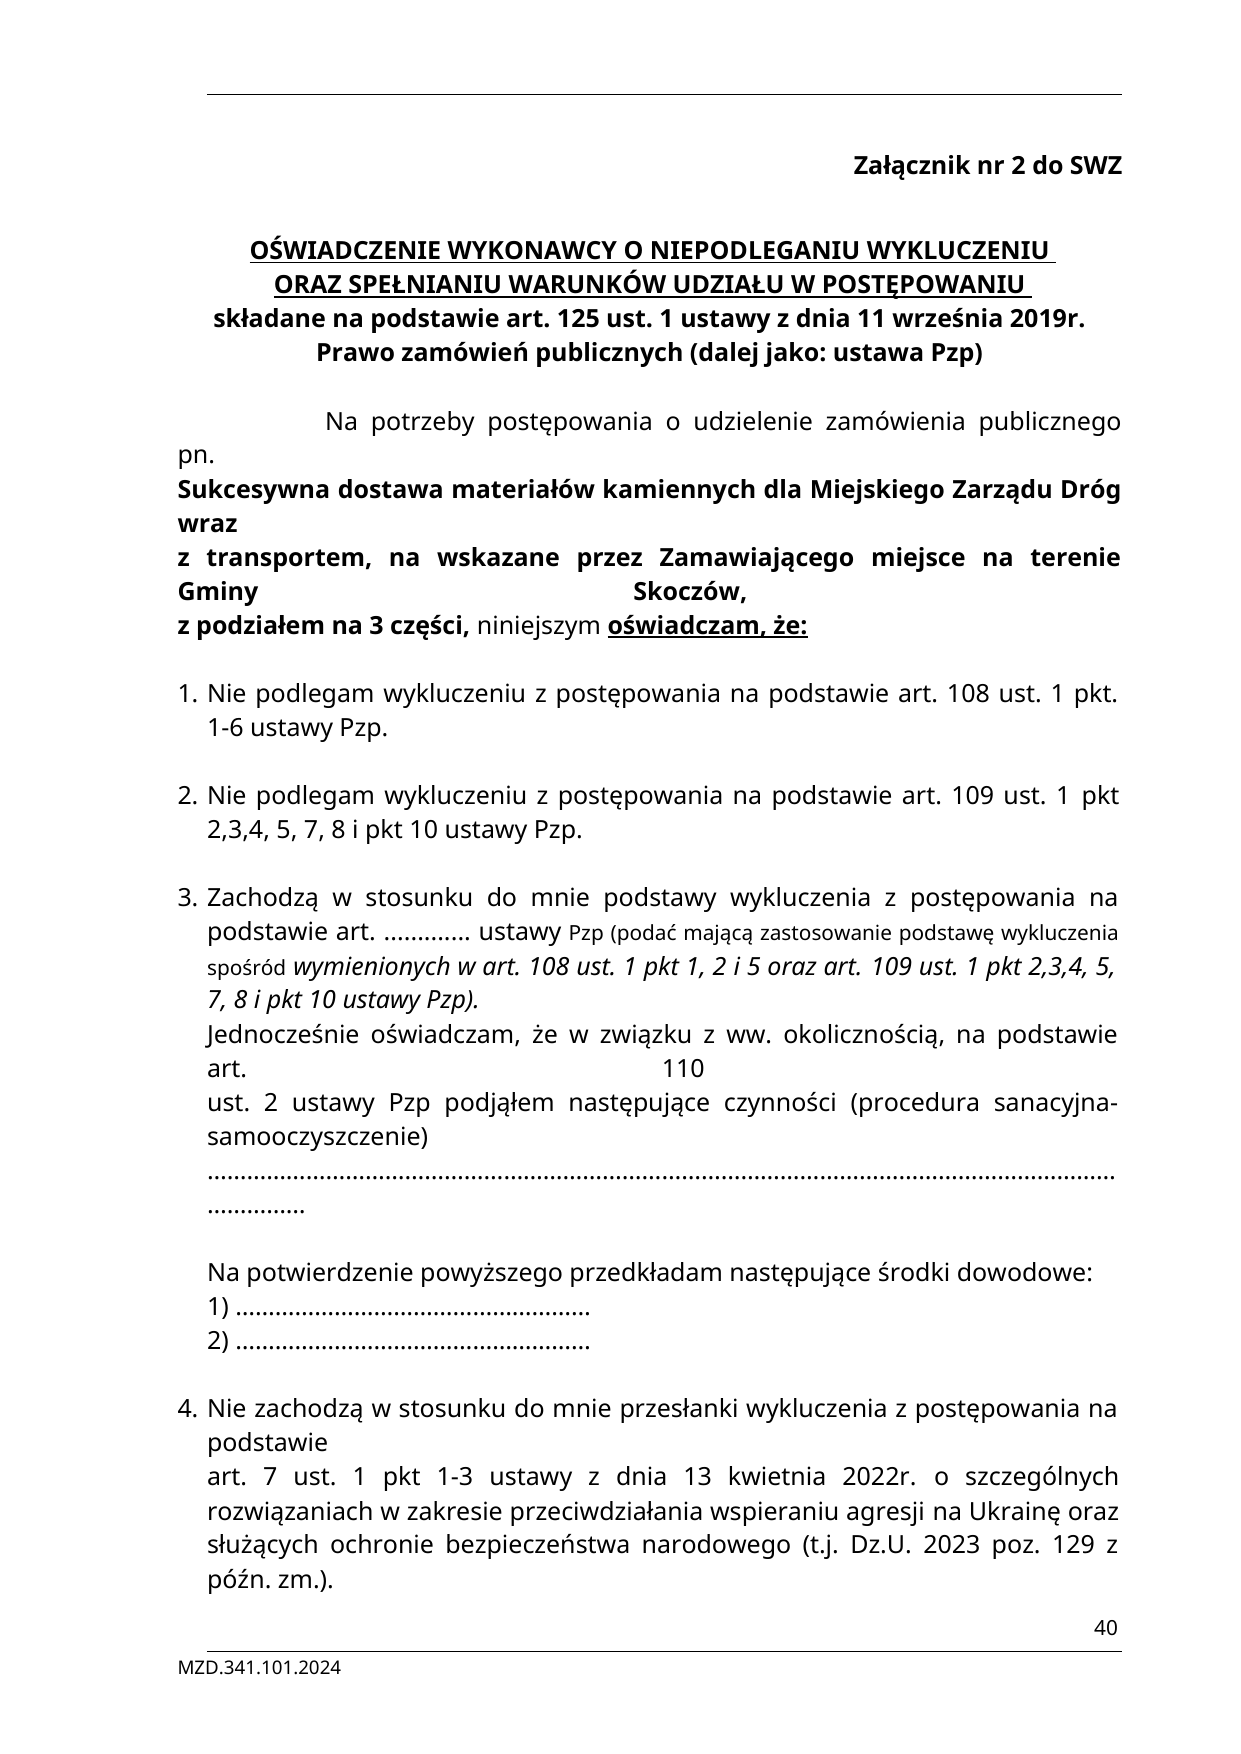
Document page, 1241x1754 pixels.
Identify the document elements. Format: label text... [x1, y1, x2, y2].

text ORAZ SPEŁNIANIU WARUNKÓW UDZIAŁU W POSTĘPOWANIU [177, 267, 1122, 301]
text OŚWIADCZENIE WYKONAWCY O NIEPODLEGANIU WYKLUCZENIU [177, 233, 1122, 267]
text składane na podstawie art. 125 ust. 1 ustawy z dnia 11 września 2019r. [177, 301, 1122, 335]
list Jednocześnie oświadczam, że w związku z ww. okolicznością, na podstawie art. 110 ust. 2 ustawy Pzp podjąłem następujące czynności (procedura sanacyjna-samooczyszczenie) [207, 1016, 1119, 1152]
text Na potrzeby postępowania o udzielenie zamówienia publicznego pn. [177, 403, 1122, 471]
text 1) ……………………………………………… [207, 1289, 1119, 1323]
text Na potwierdzenie powyższego przedkładam następujące środki dowodowe: [207, 1255, 1119, 1289]
list Nie podlegam wykluczeniu z postępowania na podstawie art. 109 ust. 1 pkt 2,3,4, 5, 7, 8 i pkt 10 ustawy Pzp. [177, 778, 1119, 846]
text Sukcesywna dostawa materiałów kamiennych dla Miejskiego Zarządu Dróg wraz z transportem, na wskazane przez Zamawiającego miejsce na terenie Gminy Skoczów, z podziałem na 3 części, niniejszym oświadczam, że: [177, 471, 1122, 642]
list Nie zachodzą w stosunku do mnie przesłanki wykluczenia z postępowania na podstawie art. 7 ust. 1 pkt 1-3 ustawy z dnia 13 kwietnia 2022r. o szczególnych rozwiązaniach w zakresie przeciwdziałania wspieraniu agresji na Ukrainę oraz służących ochronie bezpieczeństwa narodowego (t.j. Dz.U. 2023 poz. 129 z późn. zm.). [177, 1391, 1119, 1595]
text 2) ……………………………………………… [207, 1323, 1119, 1357]
list ……………………………………………………………………………………………………………………………………… [207, 1152, 1119, 1221]
list Nie podlegam wykluczeniu z postępowania na podstawie art. 108 ust. 1 pkt. 1-6 ustawy Pzp. [177, 676, 1119, 744]
list Zachodzą w stosunku do mnie podstawy wykluczenia z postępowania na podstawie art. ............. ustawy Pzp (podać mającą zastosowanie podstawę wykluczenia spośród wymienionych w art. 108 ust. 1 pkt 1, 2 i 5 oraz art. 109 ust. 1 pkt 2,3,4, 5, 7, 8 i pkt 10 ustawy Pzp). [177, 880, 1119, 1016]
text Załącznik nr 2 do SWZ [177, 148, 1122, 182]
text Prawo zamówień publicznych (dalej jako: ustawa Pzp) [177, 335, 1122, 369]
